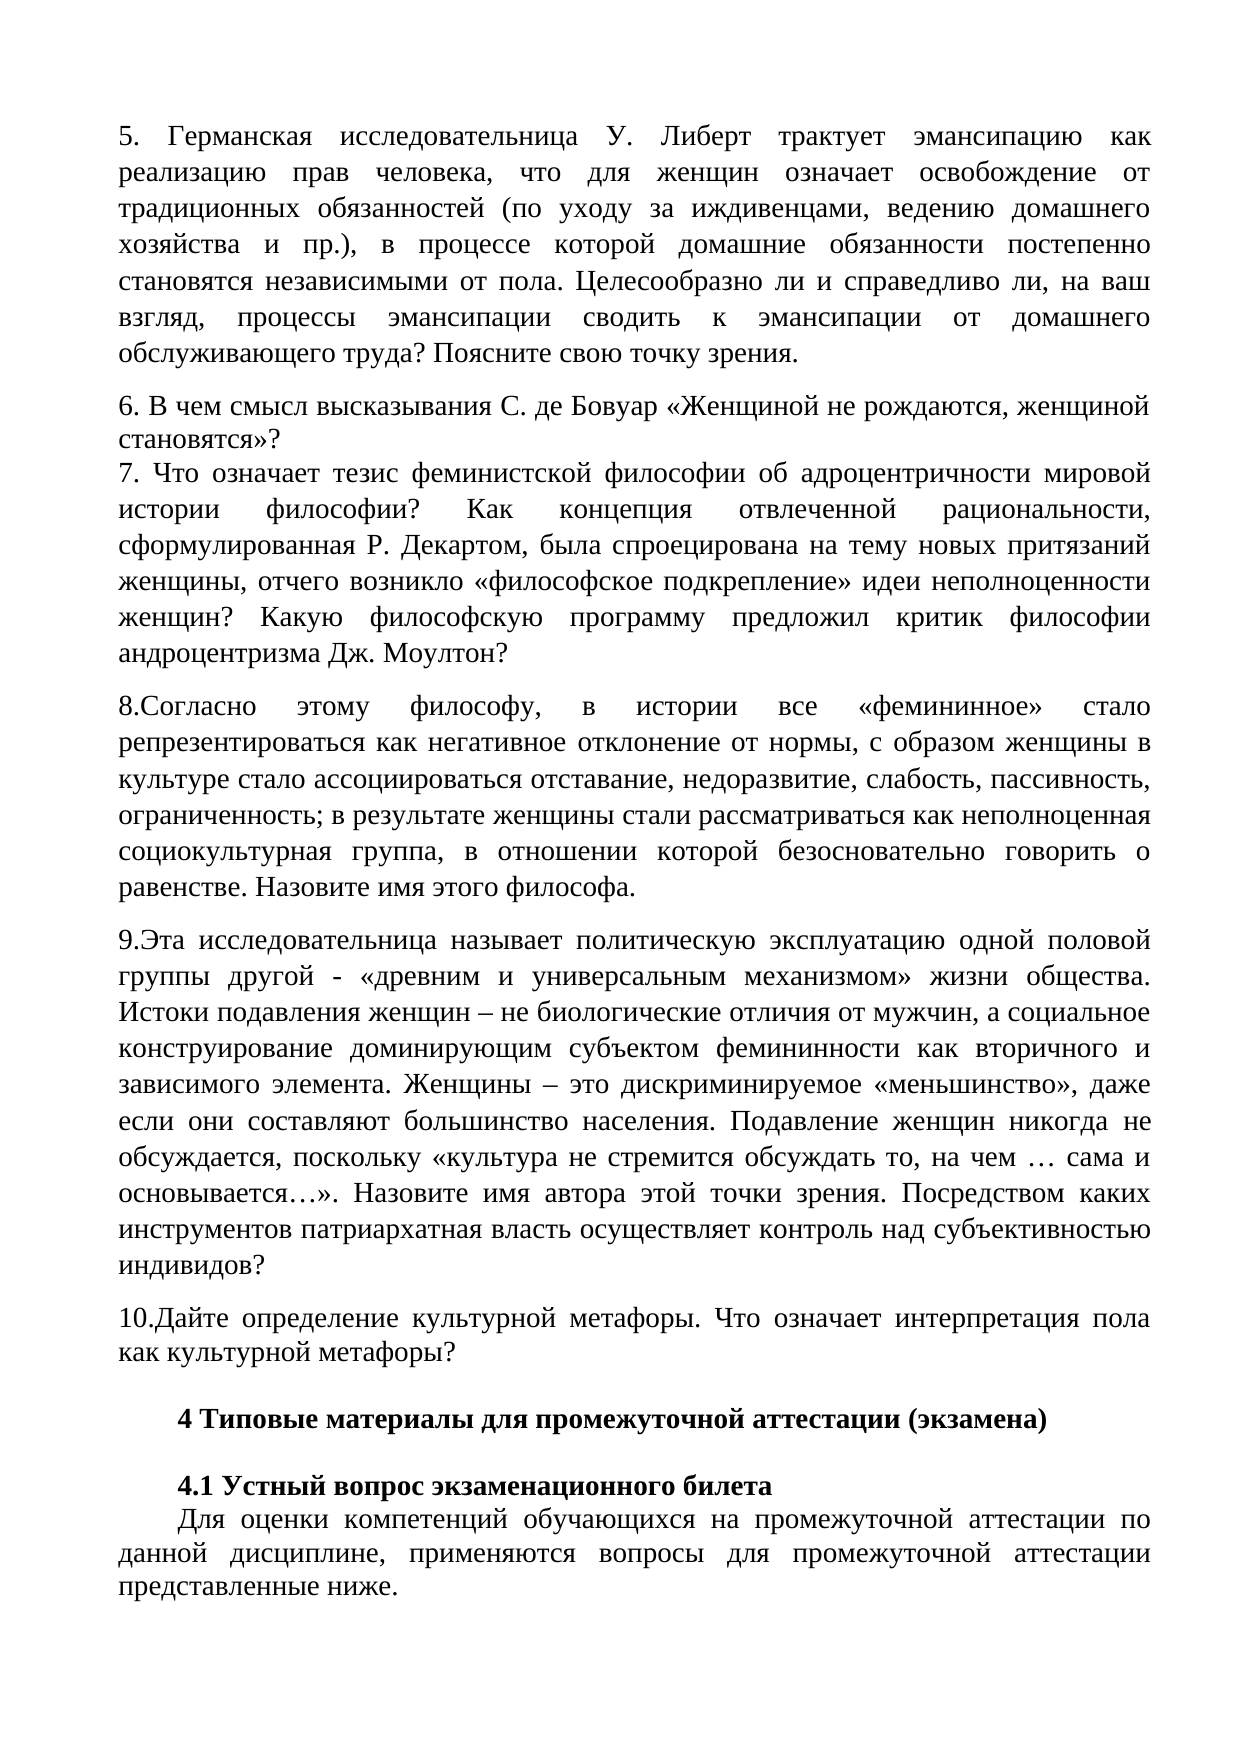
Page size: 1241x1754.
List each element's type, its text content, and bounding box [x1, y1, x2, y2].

text 4 Типовые материалы для промежуточной аттестации (экзамена) [118, 1401, 1152, 1434]
text 10.Дайте определение культурной метафоры. Что означает интерпретация пола как культурной метафоры? [118, 1300, 1152, 1367]
text 4.1 Устный вопрос экзаменационного билета [118, 1468, 1152, 1501]
text 7. Что означает тезис феминистской философии об адроцентричности мировой истории философии? Как концепция отвлеченной рациональности, сформулированная Р. Декартом, была спроецирована на тему новых притязаний женщины, отчего возникло «философское подкрепление» идеи неполноценности женщин? Какую философскую программу предложил критик философии андроцентризма Дж. Моултон? [118, 455, 1152, 669]
text 9.Эта исследовательница называет политическую эксплуатацию одной половой группы другой - «древним и универсальным механизмом» жизни общества. Истоки подавления женщин – не биологические отличия от мужчин, а социальное конструирование доминирующим субъектом фемининности как вторичного и зависимого элемента. Женщины – это дискриминируемое «меньшинство», даже если они составляют большинство населения. Подавление женщин никогда не обсуждается, поскольку «культура не стремится обсуждать то, на чем … сама и основывается…». Назовите имя автора этой точки зрения. Посредством каких инструментов патриархатная власть осуществляет контроль над субъективностью индивидов? [118, 1208, 1152, 1281]
text 8.Согласно этому философу, в истории все «фемининное» стало репрезентироваться как негативное отклонение от нормы, с образом женщины в культуре стало ассоциироваться отставание, недоразвитие, слабость, пассивность, ограниченность; в результате женщины стали рассматриваться как неполноценная социокультурная группа, в отношении которой безосновательно говорить о равенстве. Назовите имя этого философа. [118, 688, 1152, 903]
text 9.Эта исследовательница называет политическую эксплуатацию одной половой группы другой - «древним и универсальным механизмом» жизни общества. Истоки подавления женщин – не биологические отличия от мужчин, а социальное конструирование доминирующим субъектом фемининности как вторичного и зависимого элемента. Женщины – это дискриминируемое «меньшинство», даже если они составляют большинство населения. Подавление женщин никогда не обсуждается, поскольку «культура не стремится обсуждать то, на чем … сама и основывается…». Назовите имя автора этой точки зрения. Посредством каких инструментов патриархатная власть осуществляет контроль над субъективностью индивидов? [118, 992, 1152, 1139]
text Для оценки компетенций обучающихся на промежуточной аттестации по данной дисциплине, применяются вопросы для промежуточной аттестации представленные ниже. [118, 1501, 1152, 1602]
text 5. Германская исследовательница У. Либерт трактует эмансипацию как реализацию прав человека, что для женщин означает освобождение от традиционных обязанностей (по уходу за иждивенцами, ведению домашнего хозяйства и пр.), в процессе которой домашние обязанности постепенно становятся независимыми от пола. Целесообразно ли и справедливо ли, на ваш взгляд, процессы эмансипации сводить к эмансипации от домашнего обслуживающего труда? Поясните свою точку зрения. [118, 118, 1152, 368]
text 6. В чем смысл высказывания С. де Бовуар «Женщиной не рождаются, женщиной становятся»? [118, 388, 1152, 455]
